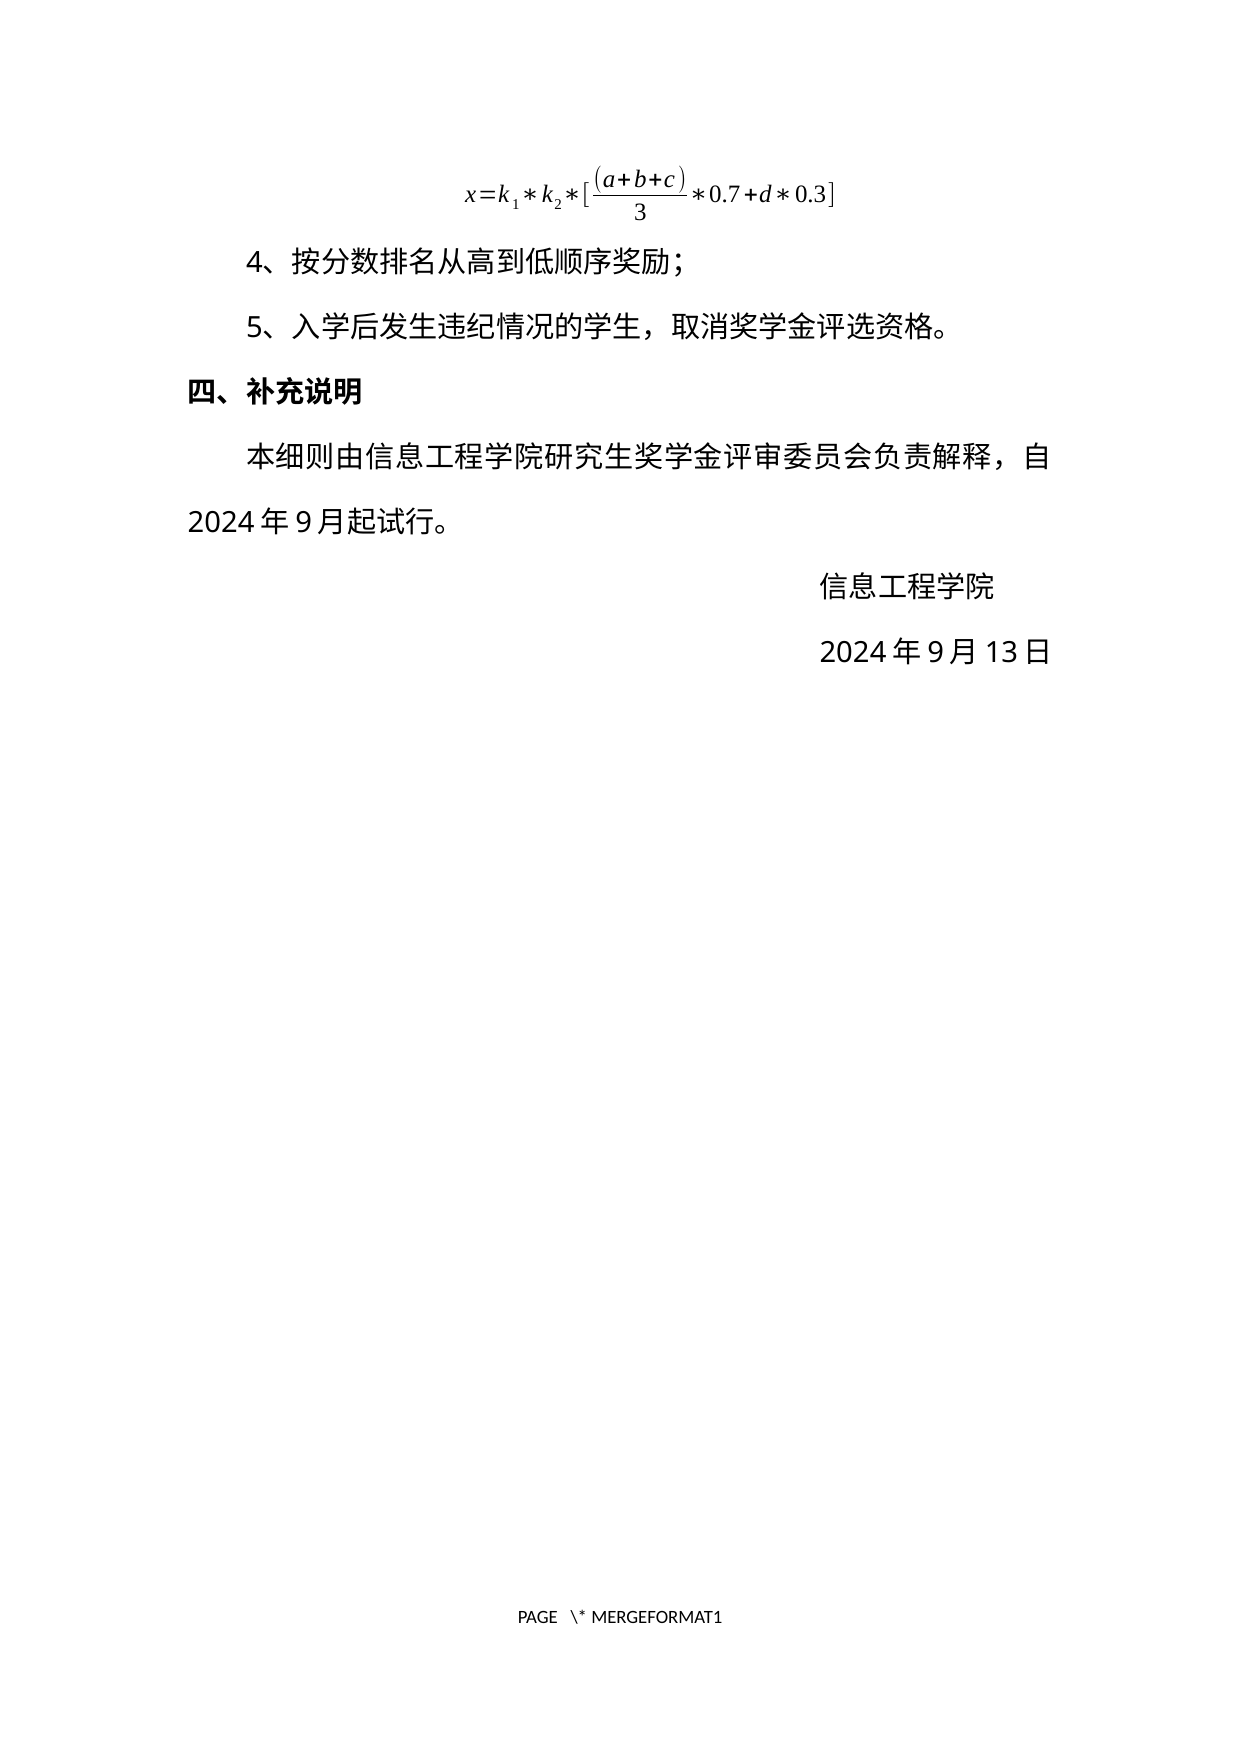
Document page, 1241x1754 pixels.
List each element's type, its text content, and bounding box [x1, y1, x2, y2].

text 四、补充说明 [187, 357, 1053, 422]
text 信息工程学院 [187, 552, 994, 617]
text 5、入学后发生违纪情况的学生，取消奖学金评选资格。 [187, 292, 1053, 357]
text 2024年9月13日 [187, 617, 1053, 682]
text 4、按分数排名从高到低顺序奖励； [187, 227, 1053, 292]
text 本细则由信息工程学院研究生奖学金评审委员会负责解释，自2024年9月起试行。 [187, 422, 1053, 552]
